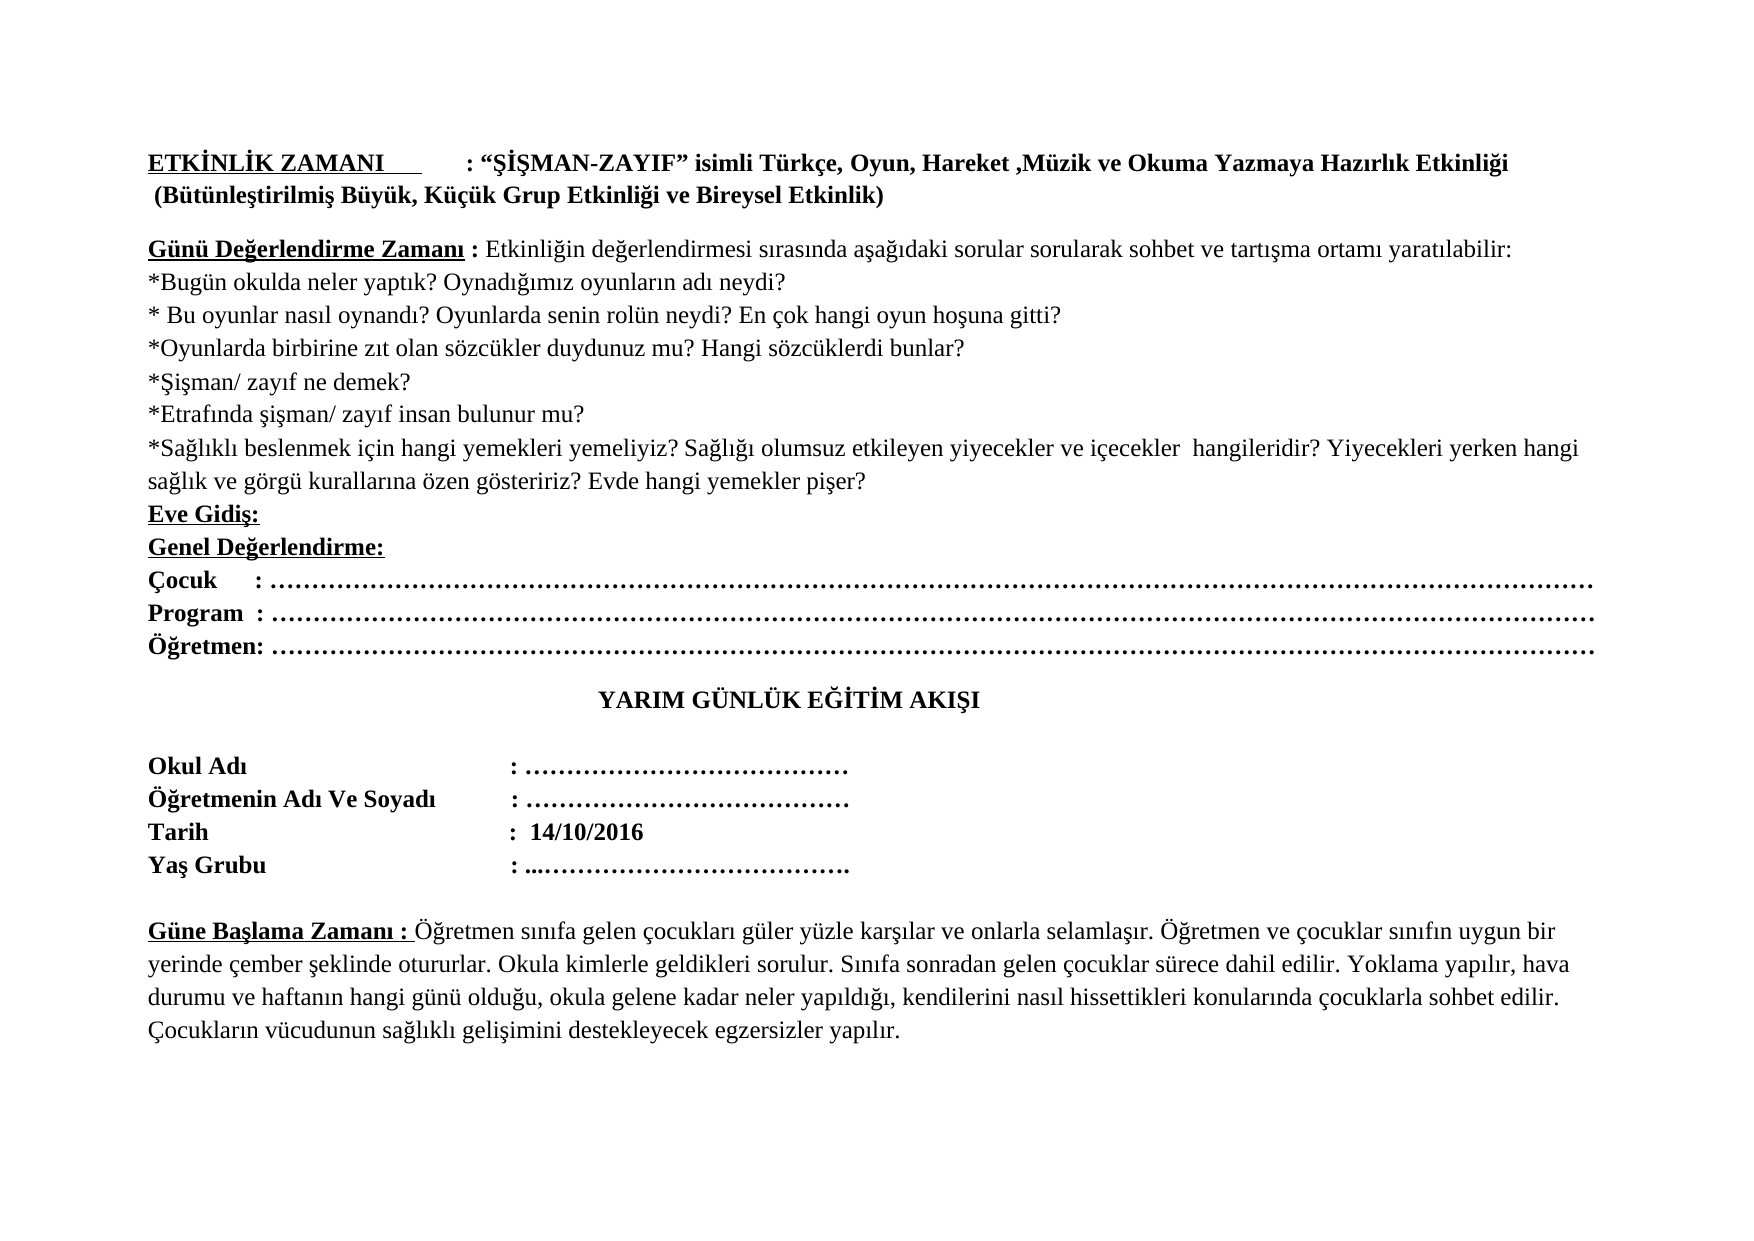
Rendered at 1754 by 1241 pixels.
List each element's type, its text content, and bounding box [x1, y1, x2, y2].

list YARIM GÜNLÜK EĞİTİM AKIŞI Okul Adı : ………………………………… Öğretmenin Adı Ve Soyadı : ………………………………… Tarih : 14/10/2016 Yaş Grubu : ...………………………………. Güne Başlama Zamanı : Öğretmen sınıfa gelen çocukları güler yüzle karşılar ve onlarla selamlaşır. Öğretmen ve çocuklar sınıfın uygun bir yerinde çember şeklinde otururlar. Okula kimlerle geldikleri sorulur. Sınıfa sonradan gelen çocuklar sürece dahil edilir. Yoklama yapılır, hava durumu ve haftanın hangi günü olduğu, okula gelene kadar neler yapıldığı, kendilerini nasıl hissettikleri konularında çocuklarla sohbet edilir. [148, 685, 1606, 1011]
text Günü Değerlendirme Zamanı : Etkinliğin değerlendirmesi sırasında aşağıdaki sorular sorularak sohbet ve tartışma ortamı yaratılabilir: *Bugün okulda neler yaptık? Oynadığımız oyunların adı neydi? * Bu oyunlar nasıl oynandı? Oyunlarda senin rolün neydi? En çok hangi oyun hoşuna gitti? *Oyunlarda birbirine zıt olan sözcükler duydunuz mu? Hangi sözcüklerdi bunlar? *Şişman/ zayıf ne demek? *Etrafında şişman/ zayıf insan bulunur mu? *Sağlıklı beslenmek için hangi yemekleri yemeliyiz? Sağlığı olumsuz etkileyen yiyecekler ve içecekler hangileridir? Yiyecekleri yerken hangi sağlık ve görgü kurallarına özen gösteririz? Evde hangi yemekler pişer? Eve Gidiş: Genel Değerlendirme: Çocuk : …………………………………………………………………………………………………………………………………………… Program : …………………………………………………………………………………………………………………………………………… Öğretmen: …………………………………………………………………………………………………………………………………………… [148, 234, 1606, 660]
list Çocukların vücudunun sağlıklı gelişimini destekleyecek egzersizler yapılır. [148, 1015, 1606, 1044]
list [148, 148, 1606, 209]
